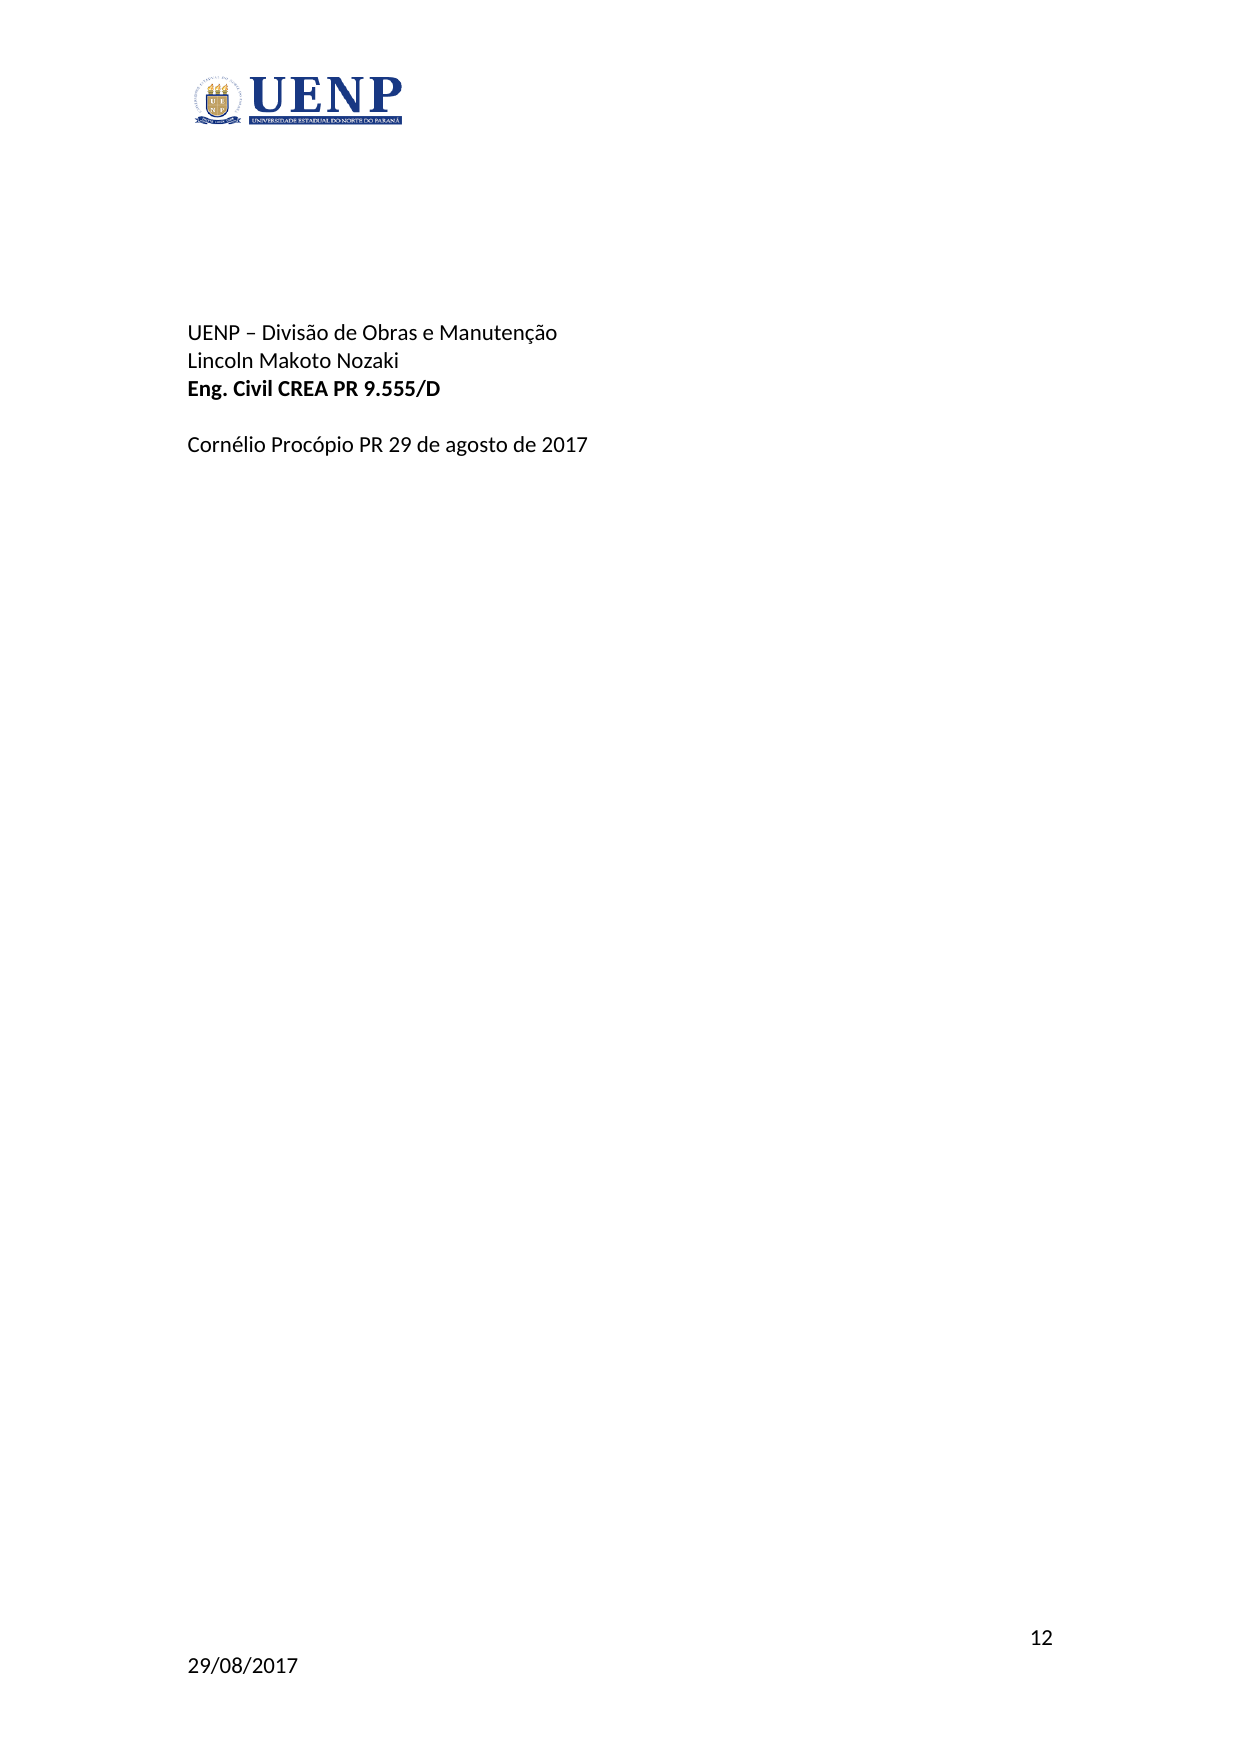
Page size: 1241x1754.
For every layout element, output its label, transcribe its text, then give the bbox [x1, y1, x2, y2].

text Lincoln Makoto Nozaki [187, 346, 1053, 374]
picture [187, 75, 404, 126]
text Eng. Civil CREA PR 9.555/D [187, 374, 1053, 402]
text UENP – Divisão de Obras e Manutenção [187, 318, 1053, 346]
text Cornélio Procópio PR 29 de agosto de 2017 [187, 430, 1053, 458]
